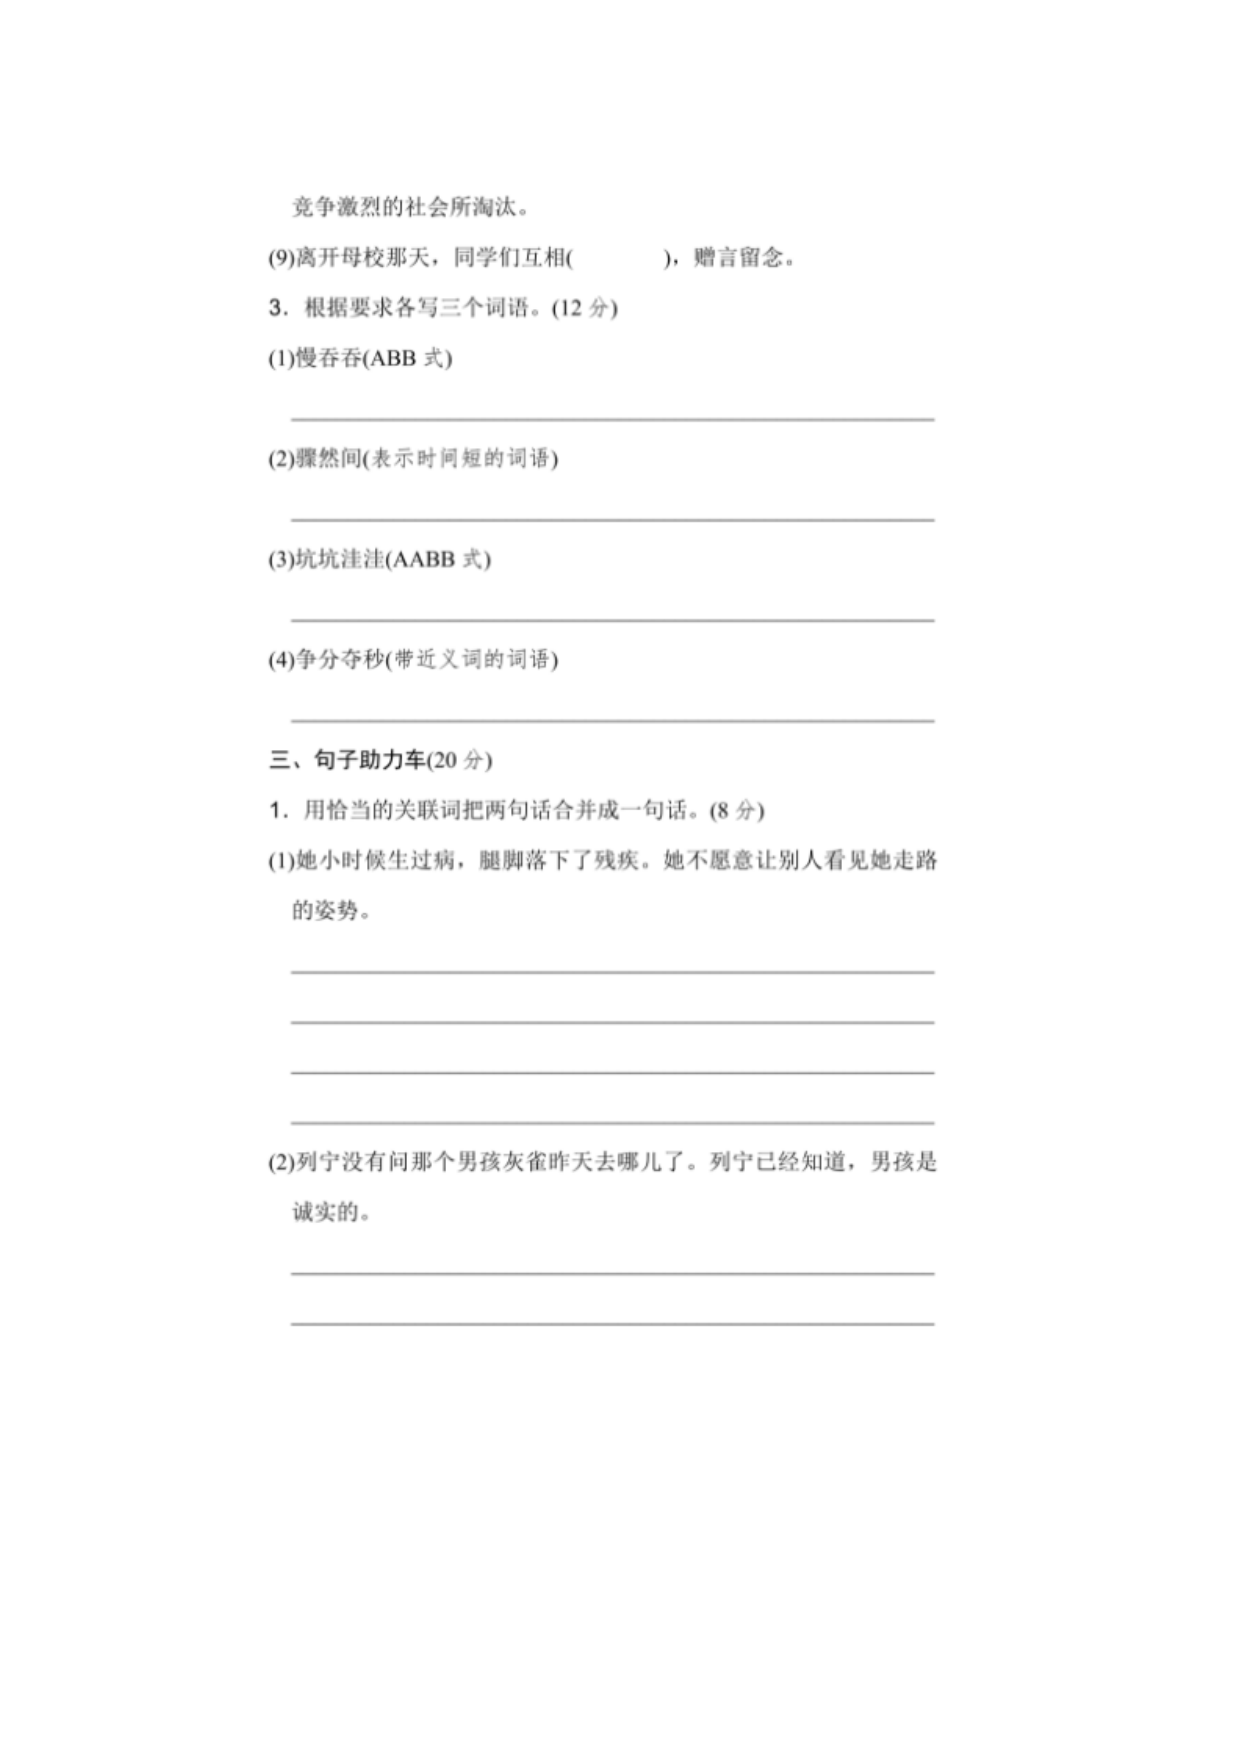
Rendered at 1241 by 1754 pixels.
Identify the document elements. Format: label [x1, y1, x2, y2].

picture [230, 162, 1010, 1381]
